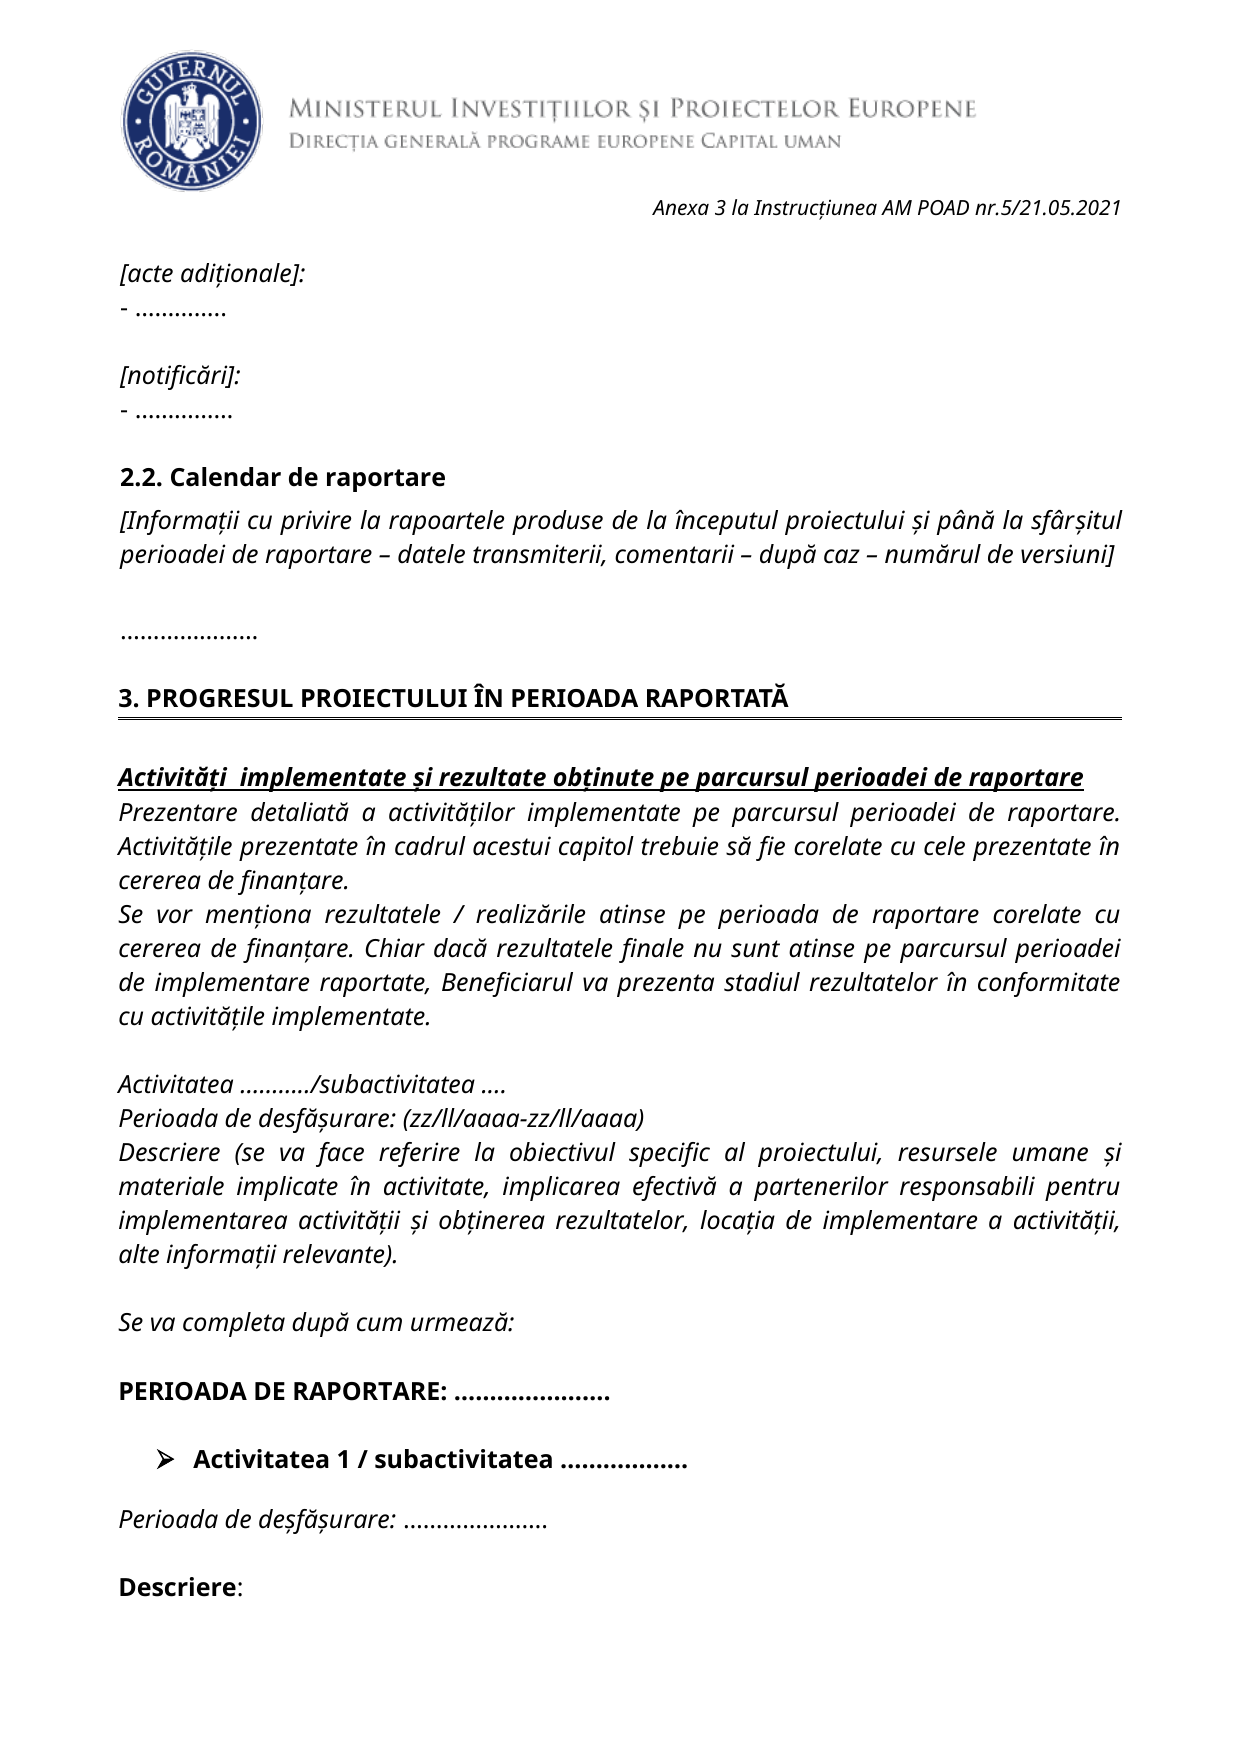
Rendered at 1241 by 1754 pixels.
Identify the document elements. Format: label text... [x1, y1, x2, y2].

text [notificări]: [120, 358, 1122, 392]
text - ………….. [120, 289, 1122, 324]
text [Informații cu privire la rapoartele produse de la începutul proiectului şi până la sfârșitul perioadei de raportare – datele transmiterii, comentarii – după caz – numărul de versiuni] [120, 502, 1122, 571]
text Descriere: [118, 1569, 1122, 1603]
list Activitatea 1 / subactivitatea ……………… [156, 1441, 1122, 1475]
text Activităţi implementate și rezultate obținute pe parcursul perioadei de raportare [118, 760, 1122, 794]
text Perioada de desfășurare: (zz/ll/aaaa-zz/ll/aaaa) [118, 1101, 1122, 1135]
subtitle 3. PROGRESUL PROIECTULUI ÎN PERIOADA RAPORTATĂ [118, 681, 1122, 717]
text ………………… [120, 613, 1122, 647]
text Descriere (se va face referire la obiectivul specific al proiectului, resursele umane și materiale implicate în activitate, implicarea efectivă a partenerilor responsabili pentru implementarea activității și obținerea rezultatelor, locația de implementare a activității, alte informații relevante). [118, 1135, 1122, 1271]
text - …………… [120, 392, 1122, 426]
picture [118, 47, 1122, 193]
text Prezentare detaliată a activităţilor implementate pe parcursul perioadei de raportare. Activităţile prezentate în cadrul acestui capitol trebuie să fie corelate cu cele prezentate în cererea de finanţare. [118, 794, 1122, 896]
text 2.2. Calendar de raportare [120, 460, 1122, 494]
text Se vor menţiona rezultatele / realizările atinse pe perioada de raportare corelate cu cererea de finanțare. Chiar dacă rezultatele finale nu sunt atinse pe parcursul perioadei de implementare raportate, Beneficiarul va prezenta stadiul rezultatelor în conformitate cu activităţile implementate. [118, 896, 1122, 1033]
text PERIOADA DE RAPORTARE: …………………. [118, 1373, 1122, 1407]
text Se va completa după cum urmează: [118, 1305, 1122, 1339]
text Perioada de deșfășurare: …………………. [118, 1501, 1122, 1535]
text Activitatea ………../subactivitatea .... [118, 1067, 1122, 1101]
text [acte adiţionale]: [120, 256, 1122, 289]
